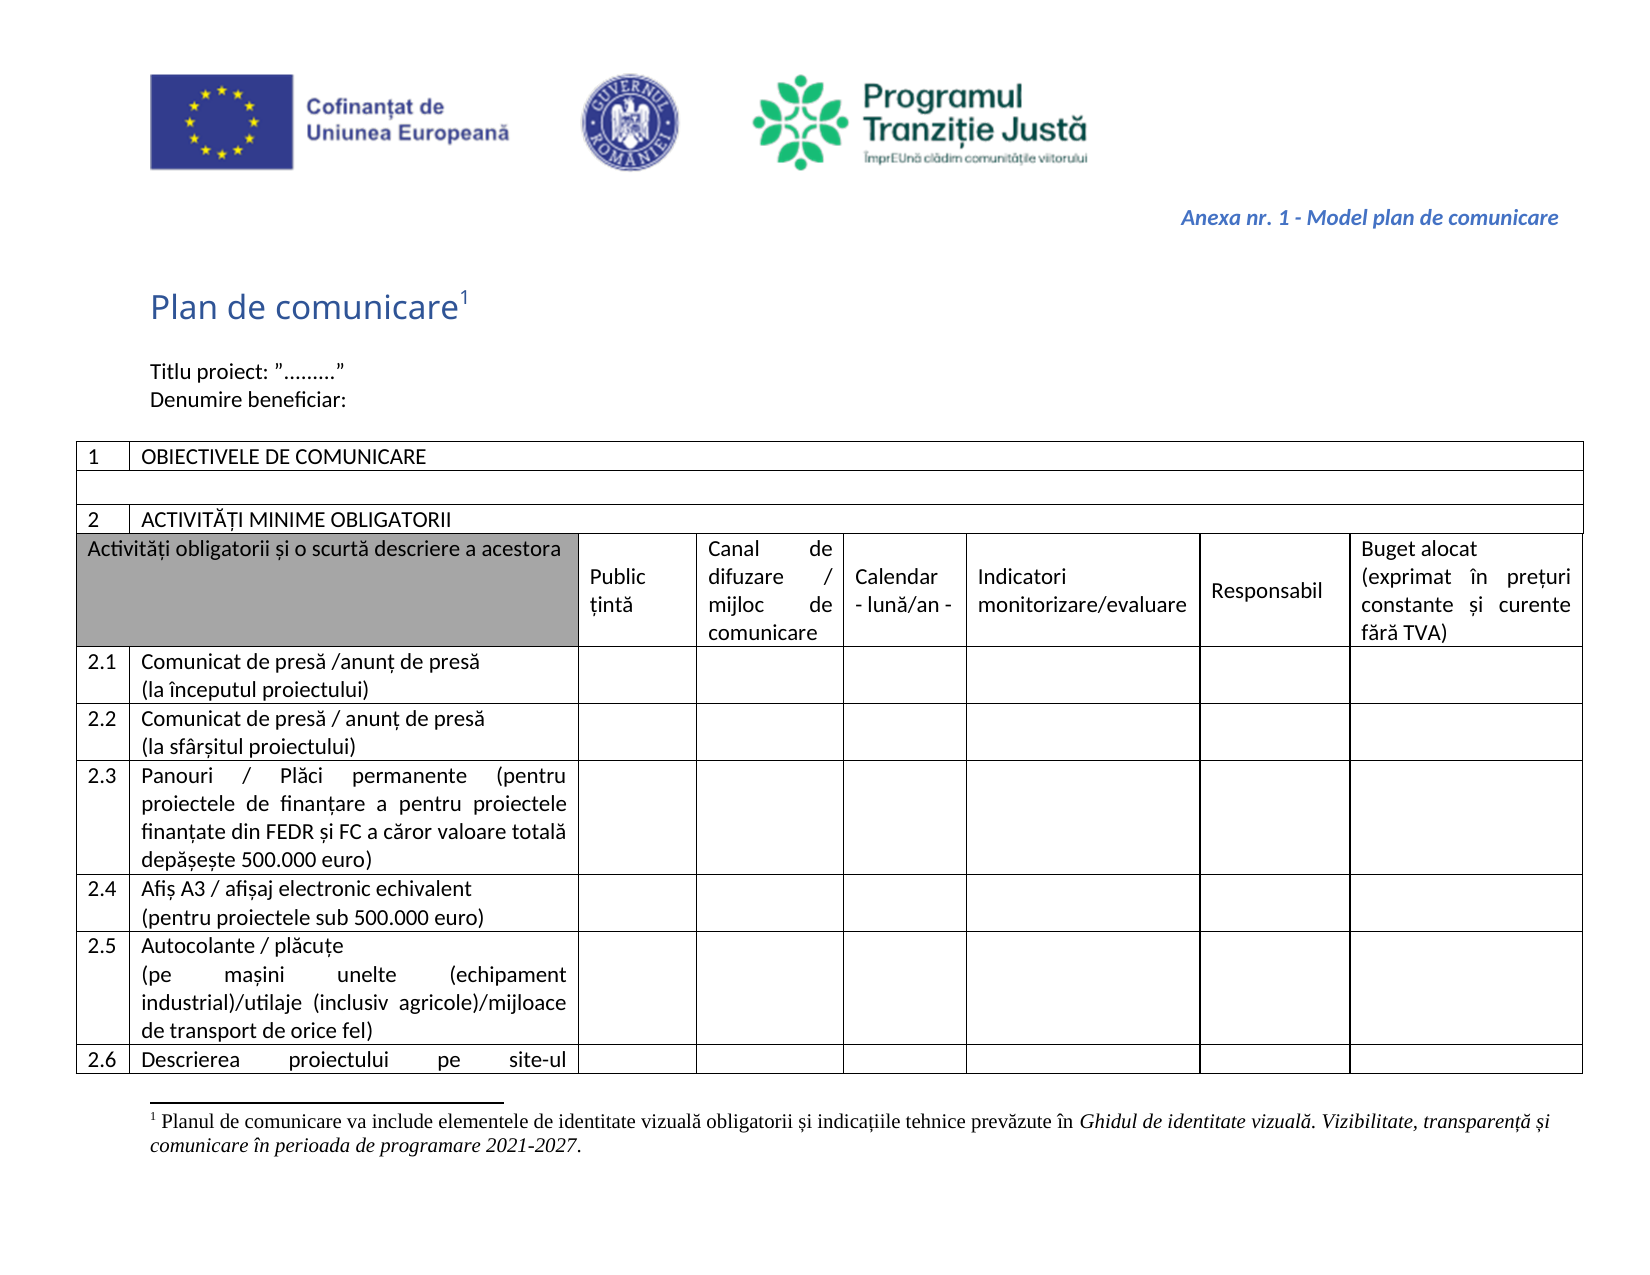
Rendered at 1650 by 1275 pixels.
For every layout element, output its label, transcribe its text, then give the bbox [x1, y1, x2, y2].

table_cell [579, 1045, 696, 1073]
table_cell [967, 761, 1199, 873]
table_cell [967, 875, 1199, 931]
table_cell 2.5 [77, 932, 129, 1044]
table_cell [77, 471, 1583, 504]
table_cell ACTIVITĂȚI MINIME OBLIGATORII [130, 505, 1583, 533]
table_cell Afiş A3 / afișaj electronic echivalent (pentru proiectele sub 500.000 euro) [130, 875, 578, 931]
table_cell [1351, 932, 1582, 1044]
table_cell Comunicat de presă / anunț de presă (la sfârşitul proiectului) [130, 704, 578, 760]
table_cell [579, 932, 696, 1044]
text Denumire beneficiar: [150, 385, 1561, 413]
text Titlu proiect: ”.........” [150, 357, 1561, 385]
table_cell [967, 1045, 1199, 1073]
table_cell [1201, 761, 1349, 873]
table_cell [697, 704, 843, 760]
table_cell Panouri / Plăci permanente (pentru proiectele de finanțare a pentru proiectele finanțate din FEDR și FC a căror valoare totală depășește 500.000 euro) [130, 761, 578, 873]
table_cell Public ţintă [579, 534, 696, 646]
table_cell Canal de difuzare / mijloc de comunicare [697, 534, 843, 646]
table_cell [1351, 647, 1582, 703]
table_cell [1201, 704, 1349, 760]
table_cell [697, 647, 843, 703]
table_cell 2 [77, 505, 129, 533]
table_cell [967, 932, 1199, 1044]
table_cell 2.2 [77, 704, 129, 760]
table_cell Autocolante / plăcuţe (pe mașini unelte (echipament industrial)/utilaje (inclusiv agricole)/mijloace de transport de orice fel) [130, 932, 578, 1044]
table_cell [1201, 932, 1349, 1044]
table_cell [1351, 704, 1582, 760]
table_cell [967, 647, 1199, 703]
table_cell 2.6 [77, 1045, 129, 1073]
table_cell [579, 647, 696, 703]
subtitle Plan de comunicare [150, 284, 1561, 329]
table_cell [697, 761, 843, 873]
table_cell Comunicat de presă /anunț de presă (la începutul proiectului) [130, 647, 578, 703]
table_cell Responsabil [1201, 534, 1349, 646]
table_cell [1201, 647, 1349, 703]
table_cell [579, 875, 696, 931]
table_cell [844, 704, 966, 760]
table_cell [697, 875, 843, 931]
picture [150, 73, 1089, 175]
table_header 1 [77, 442, 129, 470]
table_cell Calendar - lună/an - [844, 534, 966, 646]
table_cell 2.1 [77, 647, 129, 703]
table_cell [1351, 875, 1582, 931]
table_cell [1201, 875, 1349, 931]
table_cell [844, 875, 966, 931]
table_cell 2.3 [77, 761, 129, 873]
table_cell [967, 704, 1199, 760]
table_cell [1351, 1045, 1582, 1073]
table_cell Indicatori monitorizare/evaluare [967, 534, 1199, 646]
table_cell [844, 1045, 966, 1073]
table_cell [579, 704, 696, 760]
table_header OBIECTIVELE DE COMUNICARE [130, 442, 1583, 470]
table_cell [697, 1045, 843, 1073]
table_cell 2.4 [77, 875, 129, 931]
table_cell Descrierea proiectului pe site-ul beneficiarului și pe paginile de comunicare socială ale beneficiarului, dacă există [130, 1045, 578, 1073]
table_cell [844, 647, 966, 703]
table_cell [844, 932, 966, 1044]
table_cell Buget alocat (exprimat în prețuri constante și curente fără TVA) [1351, 534, 1582, 646]
table_cell [1201, 1045, 1349, 1073]
table_cell [1351, 761, 1582, 873]
table_cell [579, 761, 696, 873]
table_cell [844, 761, 966, 873]
table_cell [697, 932, 843, 1044]
table_cell Activități obligatorii și o scurtă descriere a acestora [77, 534, 578, 646]
